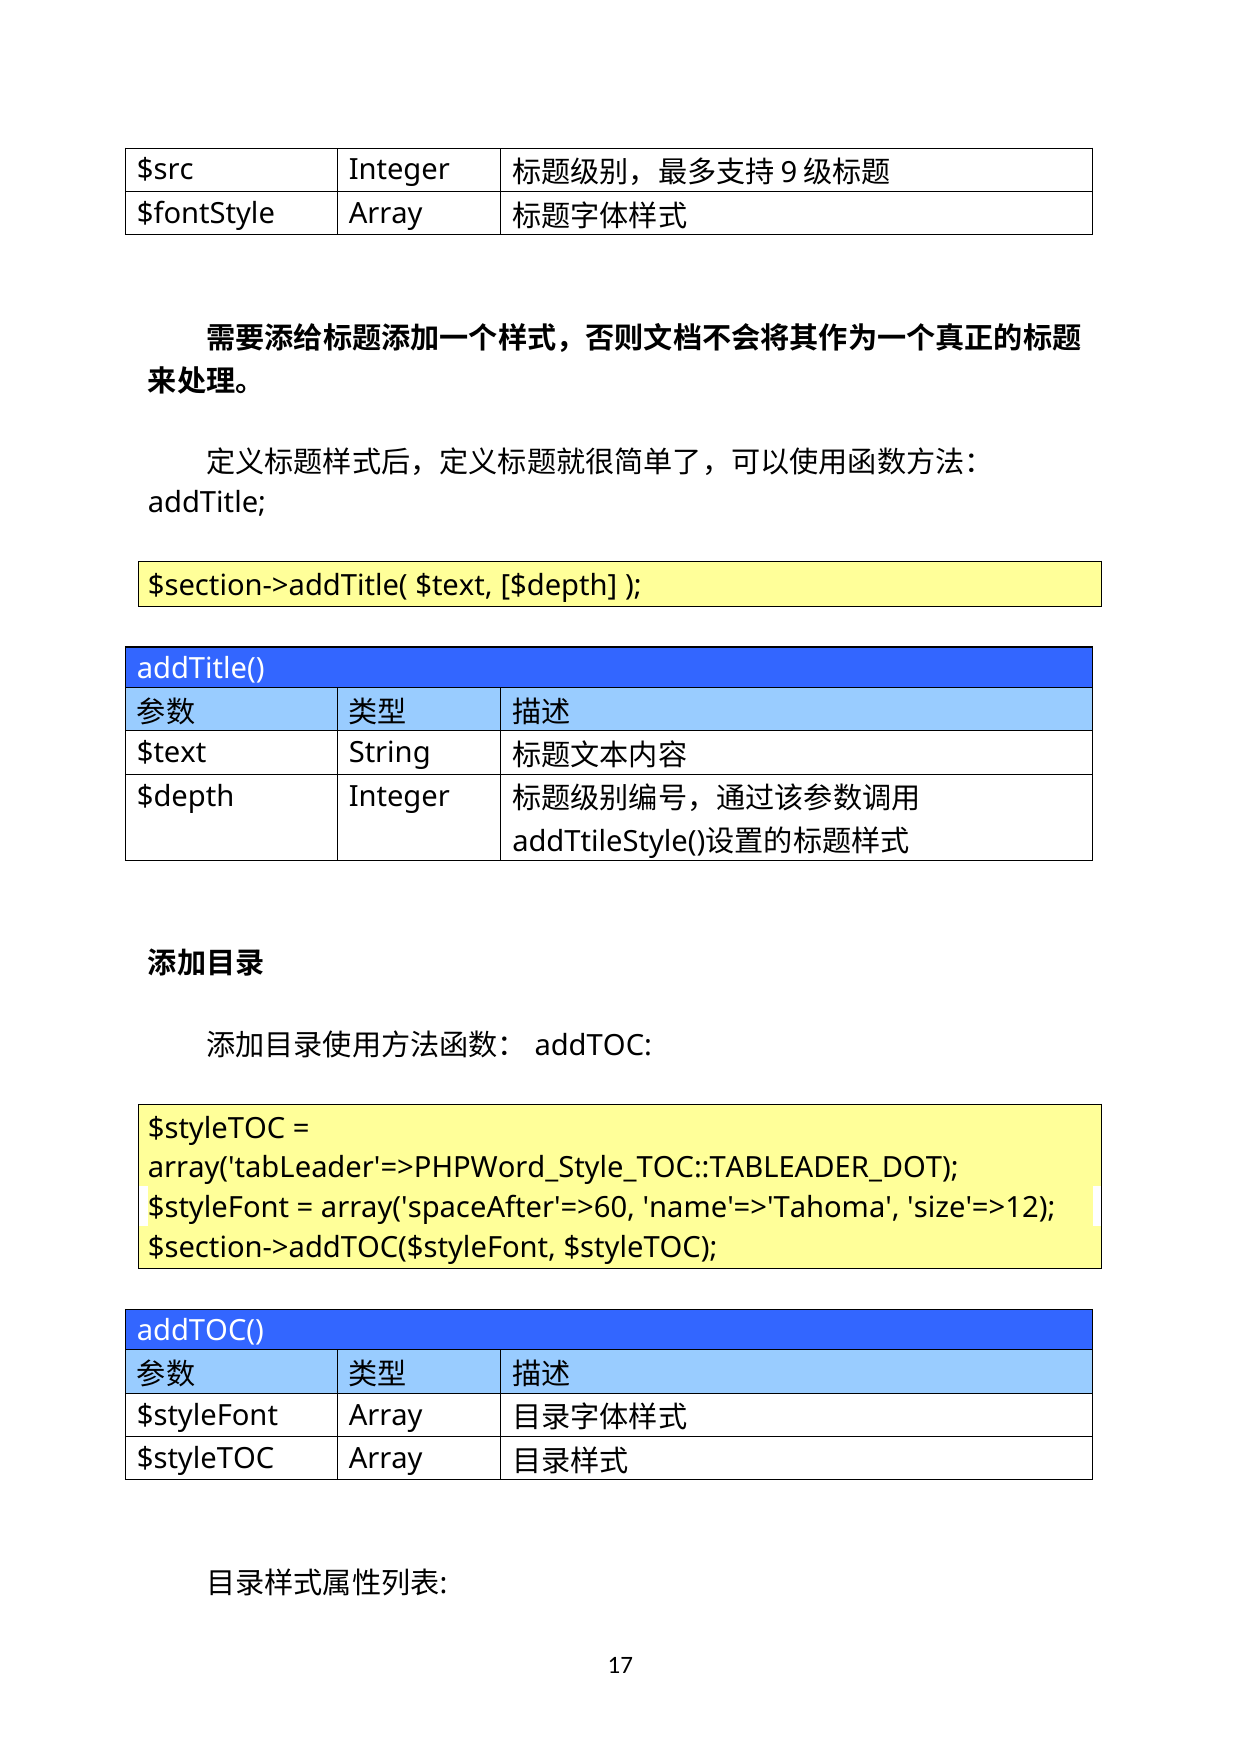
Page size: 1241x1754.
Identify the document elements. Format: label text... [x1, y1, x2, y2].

text 需要添给标题添加一个样式，否则文档不会将其作为一个真正的标题来处理。 [148, 315, 1093, 399]
text 目录样式属性列表: [148, 1560, 1093, 1602]
table_cell 描述 [501, 688, 1092, 730]
table_cell Integer [338, 775, 500, 859]
text 定义标题样式后，定义标题就很简单了，可以使用函数方法：addTitle; [148, 439, 1093, 521]
table_cell 类型 [338, 688, 500, 730]
text $styleTOC = array('tabLeader'=>PHPWord_Style_TOC::TABLEADER_DOT); [139, 1105, 1101, 1186]
table_cell $depth [126, 775, 337, 859]
table_cell Array [338, 192, 500, 234]
table_cell 参数 [126, 1350, 337, 1393]
text $styleFont = array('spaceAfter'=>60, 'name'=>'Tahoma', 'size'=>12); [148, 1186, 1093, 1223]
table_header addTOC() [126, 1310, 1092, 1349]
table_cell 标题级别编号，通过该参数调用addTtileStyle()设置的标题样式 [501, 775, 1092, 859]
table_cell 标题级别，最多支持9级标题 [501, 149, 1092, 191]
text $section->addTOC($styleFont, $styleTOC); [139, 1223, 1101, 1268]
table_cell $fontStyle [126, 192, 337, 234]
table_cell 参数 [126, 688, 337, 730]
table_cell 描述 [501, 1350, 1092, 1393]
table_cell $styleFont [126, 1394, 337, 1436]
text 添加目录使用方法函数： addTOC: [148, 1022, 1093, 1064]
table_cell 目录样式 [501, 1437, 1092, 1479]
table_cell Integer [338, 149, 500, 191]
text $section->addTitle( $text, [$depth] ); [139, 562, 1101, 606]
table_cell String [338, 731, 500, 774]
table_header addTitle() [126, 648, 1092, 687]
table_cell 目录字体样式 [501, 1394, 1092, 1436]
subtitle 添加目录 [148, 940, 1093, 982]
table_cell 类型 [338, 1350, 500, 1393]
table_cell $src [126, 149, 337, 191]
table_cell 标题字体样式 [501, 192, 1092, 234]
table_cell $text [126, 731, 337, 774]
table_cell Array [338, 1394, 500, 1436]
table_cell 标题文本内容 [501, 731, 1092, 774]
table_cell $styleTOC [126, 1437, 337, 1479]
table_cell Array [338, 1437, 500, 1479]
